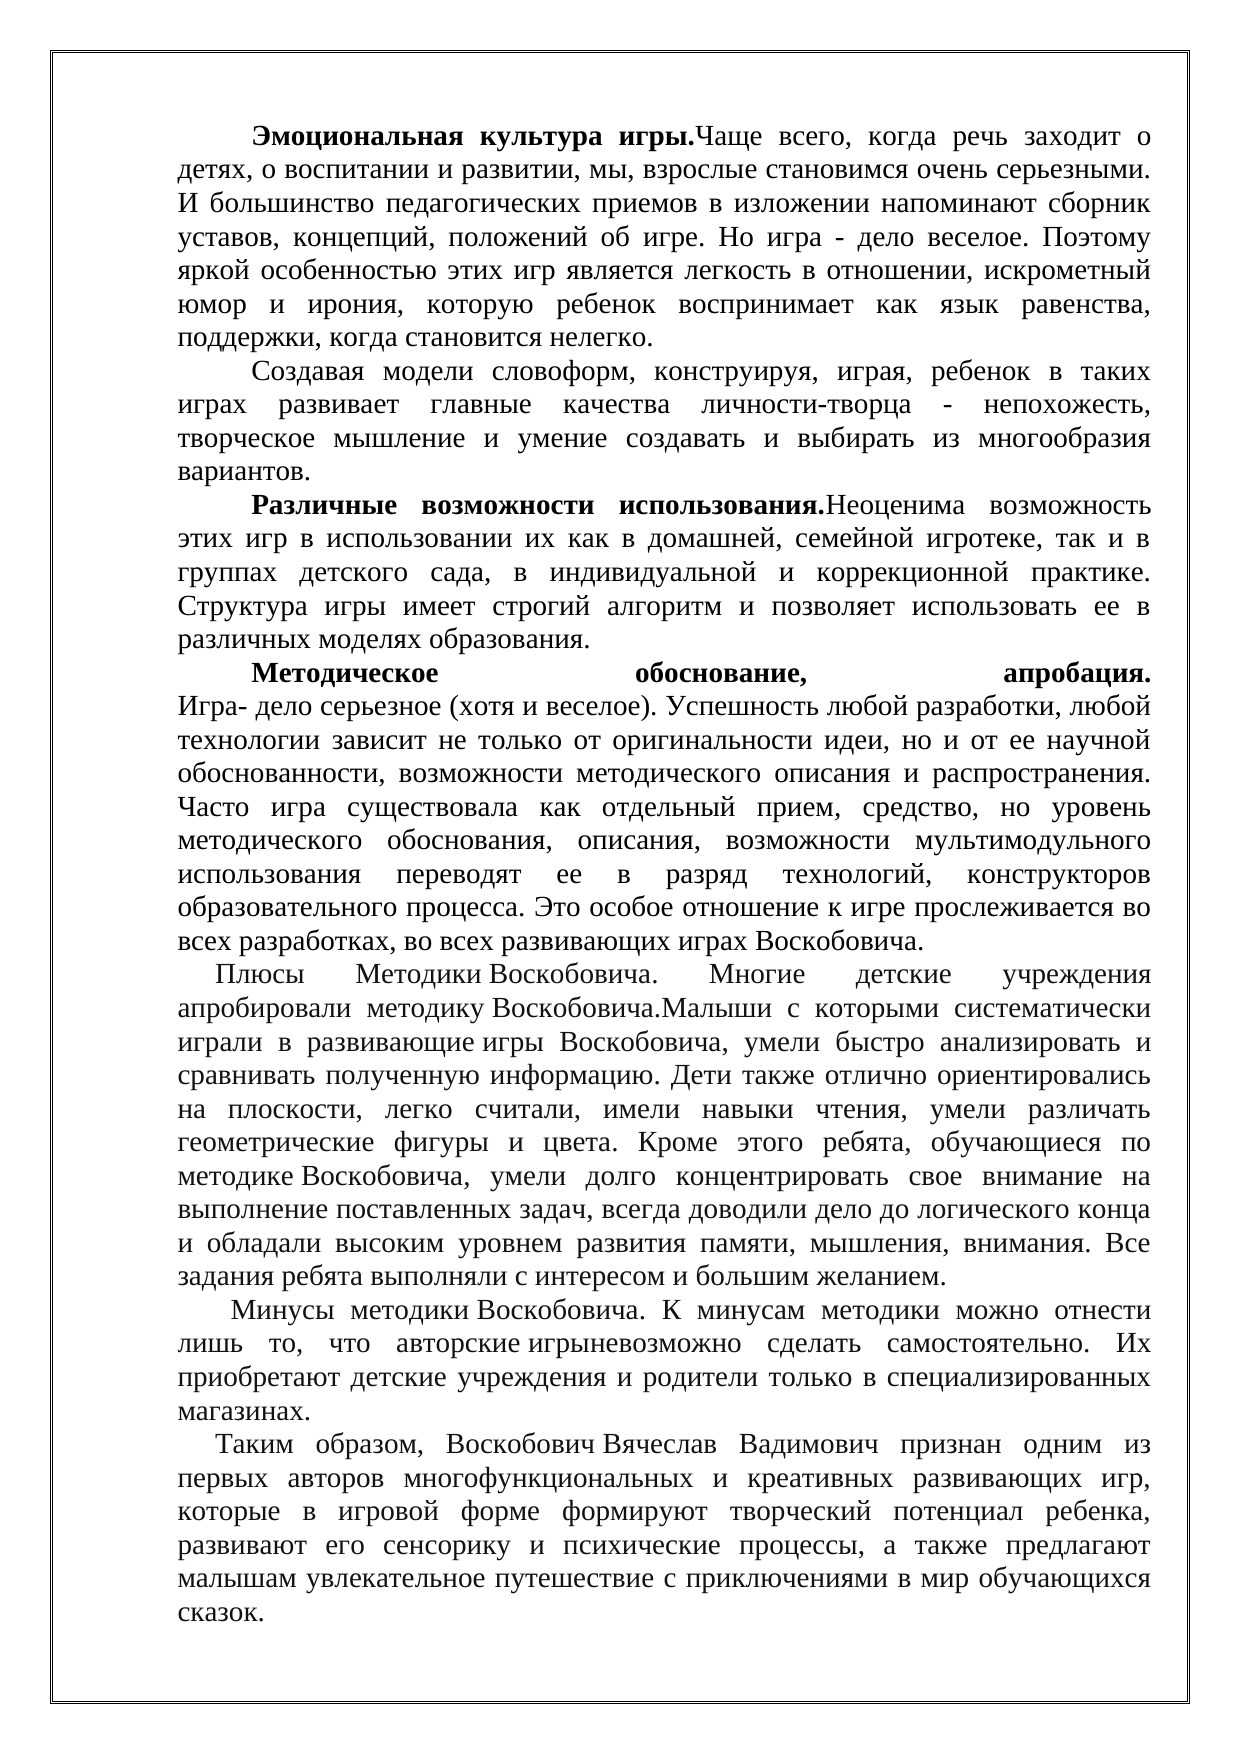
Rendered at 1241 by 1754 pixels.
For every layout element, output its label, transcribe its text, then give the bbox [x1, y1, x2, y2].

text Методическое обоснование, апробация. Игра- дело серьезное (хотя и веселое). Успешность любой разработки, любой технологии зависит не только от оригинальности идеи, но и от ее научной обоснованности, возможности методического описания и распространения. Часто игра существовала как отдельный прием, средство, но уровень методического обоснования, описания, возможности мультимодульного использования переводят ее в разряд технологий, конструкторов образовательного процесса. Это особое отношение к игре прослеживается во всех разработках, во всех развивающих играх Воскобовича. [177, 655, 1152, 957]
text Таким образом, Воскобович Вячеслав Вадимович признан одним из первых авторов многофункциональных и креативных развивающих игр, которые в игровой форме формируют творческий потенциал ребенка, развивают его сенсорику и психические процессы, а также предлагают малышам увлекательное путешествие с приключениями в мир обучающихся сказок. [177, 1426, 1152, 1627]
text Создавая модели словоформ, конструируя, играя, ребенок в таких играх развивает главные качества личности-творца - непохожесть, творческое мышление и умение создавать и выбирать из многообразия вариантов. [177, 353, 1152, 487]
text Различные возможности использования.Неоценима возможность этих игр в использовании их как в домашней, семейной игротеке, так и в группах детского сада, в индивидуальной и коррекционной практике. Структура игры имеет строгий алгоритм и позволяет использовать ее в различных моделях образования. [177, 487, 1152, 655]
text Плюсы Методики Воскобовича. Многие детские учреждения апробировали методику Воскобовича.Малыши с которыми систематически играли в развивающие игры Воскобовича, умели быстро анализировать и сравнивать полученную информацию. Дети также отлично ориентировались на плоскости, легко считали, имели навыки чтения, умели различать геометрические фигуры и цвета. Кроме этого ребята, обучающиеся по методике Воскобовича, умели долго концентрировать свое внимание на выполнение поставленных задач, всегда доводили дело до логического конца и обладали высоким уровнем развития памяти, мышления, внимания. Все задания ребята выполняли с интересом и большим желанием. [177, 957, 1152, 1292]
text Минусы методики Воскобовича. К минусам методики можно отнести лишь то, что авторские игрыневозможно сделать самостоятельно. Их приобретают детские учреждения и родители только в специализированных магазинах. [177, 1292, 1152, 1426]
text Эмоциональная культура игры.Чаще всего, когда речь заходит о детях, о воспитании и развитии, мы, взрослые становимся очень серьезными. И большинство педагогических приемов в изложении напоминают сборник уставов, концепций, положений об игре. Но игра - дело веселое. Поэтому яркой особенностью этих игр является легкость в отношении, искрометный юмор и ирония, которую ребенок воспринимает как язык равенства, поддержки, когда становится нелегко. [177, 118, 1152, 353]
